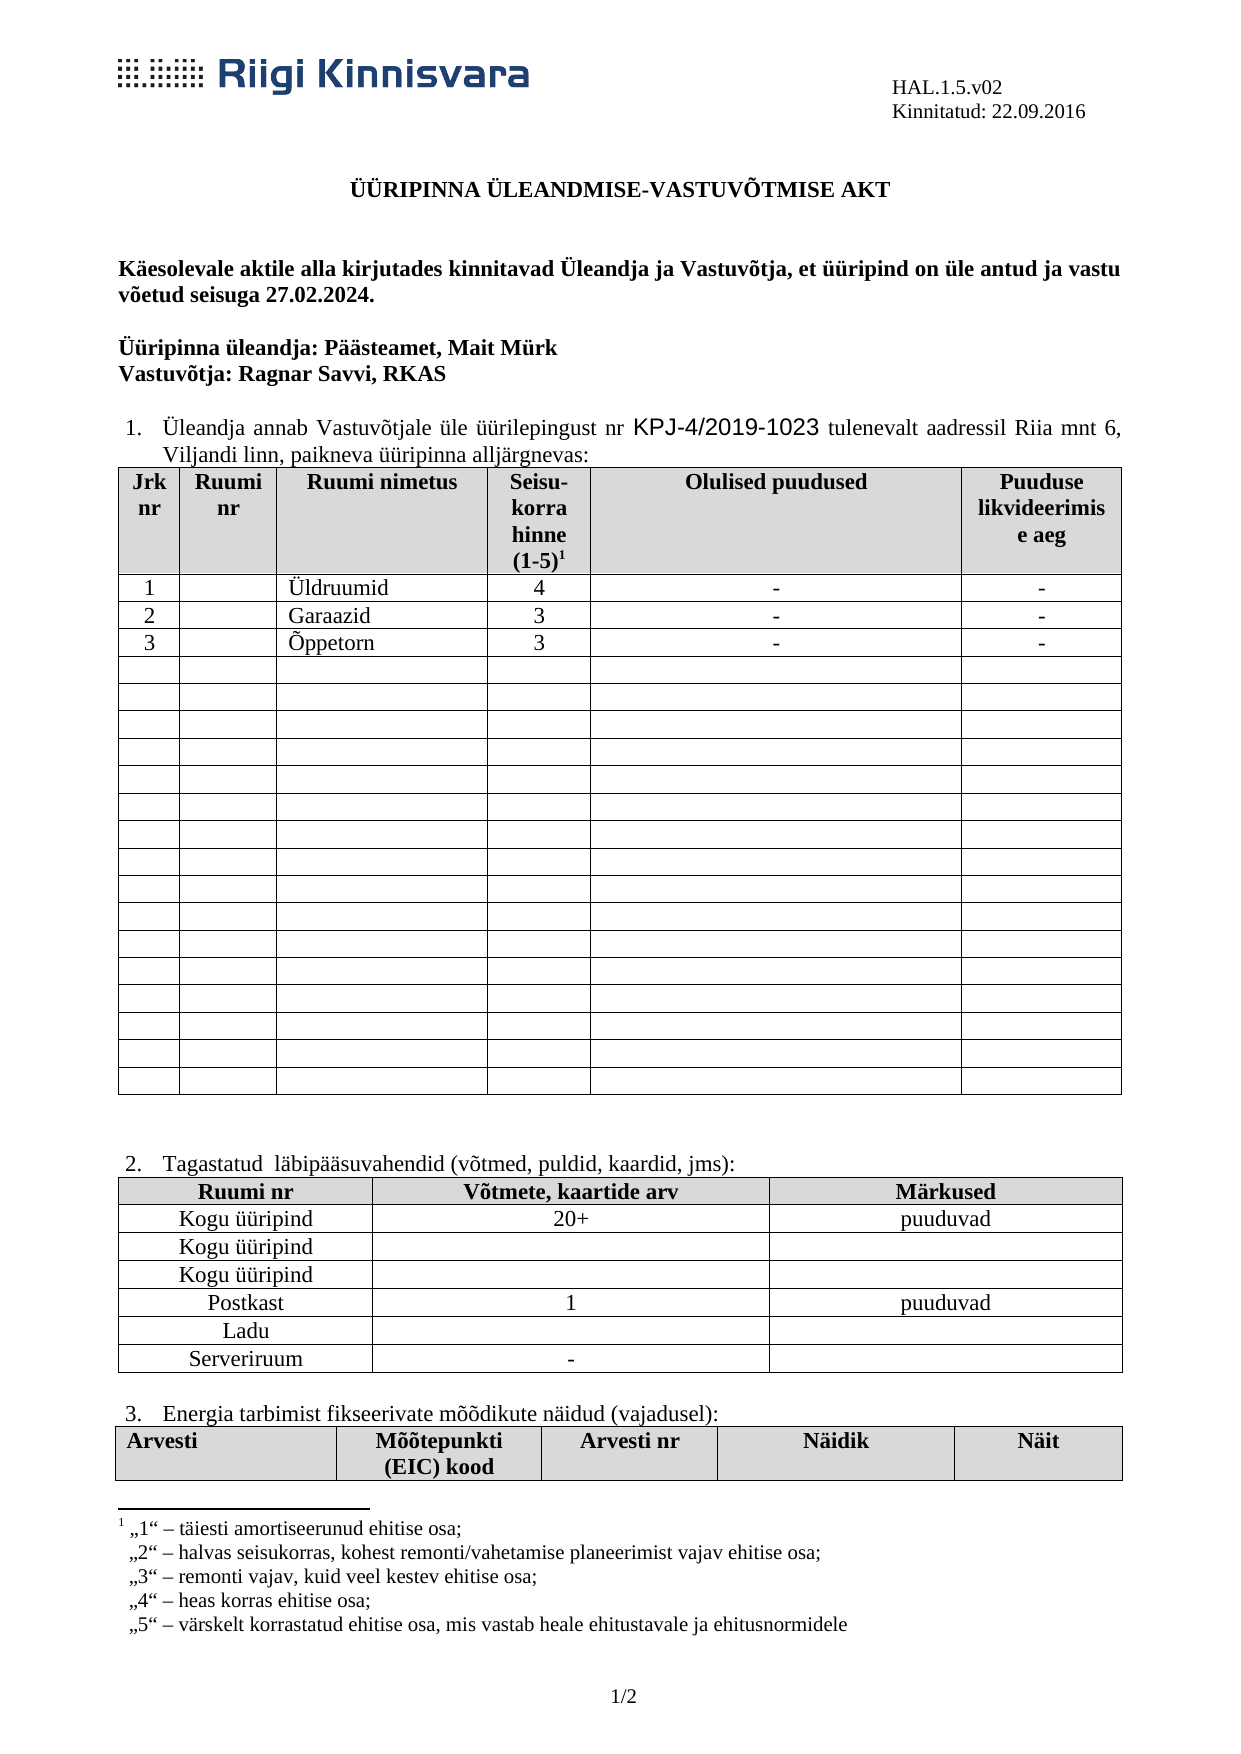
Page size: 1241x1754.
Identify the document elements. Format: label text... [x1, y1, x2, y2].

table_cell [488, 958, 590, 984]
list Üleandja annab Vastuvõtjale üle üürilepingust nr KPJ-4/2019-1023 tulenevalt aadressil Riia mnt 6, Viljandi linn, paikneva üüripinna alljärgnevas: [125, 413, 1122, 467]
table_cell [277, 657, 487, 683]
table_cell [277, 876, 487, 902]
table_cell [488, 931, 590, 957]
table_cell [962, 794, 1121, 820]
table_cell 1 [119, 575, 179, 601]
table_cell [591, 1013, 961, 1039]
picture [118, 59, 529, 95]
table_cell [770, 1261, 1122, 1288]
table_cell [180, 1040, 276, 1067]
table_cell [180, 602, 276, 628]
table_cell - [591, 602, 961, 628]
table_cell [180, 684, 276, 710]
table_cell [180, 903, 276, 929]
table_cell [591, 1068, 961, 1094]
table_cell [488, 1013, 590, 1039]
table_cell [277, 711, 487, 738]
table_cell [277, 684, 487, 710]
table_cell [277, 903, 487, 929]
table_header Ruumi nimetus [277, 468, 487, 573]
table_cell [488, 739, 590, 765]
table_header Olulised puudused [591, 468, 961, 573]
table_cell [180, 876, 276, 902]
table_cell [180, 629, 276, 656]
table_cell Kogu üüripind [119, 1233, 372, 1260]
table_cell [770, 1345, 1122, 1372]
table_cell - [373, 1345, 769, 1372]
table_cell [180, 931, 276, 957]
table_cell - [591, 629, 961, 656]
table_cell [119, 794, 179, 820]
table_cell [488, 684, 590, 710]
table_cell puuduvad [770, 1289, 1122, 1316]
table_header Arvesti nr [542, 1427, 717, 1480]
table_header Puuduse likvideerimise aeg [962, 468, 1121, 573]
table_cell [119, 684, 179, 710]
table_cell [488, 821, 590, 847]
table_cell [488, 849, 590, 875]
table_cell [277, 794, 487, 820]
table_cell [119, 1013, 179, 1039]
table_cell - [962, 629, 1121, 656]
table_cell [962, 766, 1121, 793]
table_cell [277, 1068, 487, 1094]
table_cell [180, 575, 276, 601]
table_cell [488, 794, 590, 820]
list Tagastatud läbipääsuvahendid (võtmed, puldid, kaardid, jms): [125, 1151, 1122, 1177]
table_cell [180, 958, 276, 984]
table_header Märkused [770, 1178, 1122, 1204]
table_cell [591, 794, 961, 820]
table_header Arvesti [116, 1427, 336, 1480]
table_cell - [962, 602, 1121, 628]
table_cell [119, 1040, 179, 1067]
table_cell [591, 684, 961, 710]
table_cell [488, 766, 590, 793]
table_cell [770, 1317, 1122, 1344]
table_cell [373, 1261, 769, 1288]
table_cell [119, 931, 179, 957]
table_cell - [962, 575, 1121, 601]
table_cell Kogu üüripind [119, 1205, 372, 1232]
table_cell [277, 985, 487, 1012]
table_cell [962, 958, 1121, 984]
table_cell 3 [488, 629, 590, 656]
table_cell [962, 739, 1121, 765]
table_cell [119, 1068, 179, 1094]
table_cell [119, 849, 179, 875]
text Üüripinna üleandja: Päästeamet, Mait Mürk [118, 334, 1122, 360]
table_cell [180, 794, 276, 820]
table_cell [373, 1233, 769, 1260]
table_cell [488, 876, 590, 902]
table_cell Serveriruum [119, 1345, 372, 1372]
table_cell Õppetorn [277, 629, 487, 656]
table_cell [180, 711, 276, 738]
table_cell [119, 903, 179, 929]
table_cell [119, 711, 179, 738]
table_cell 3 [119, 629, 179, 656]
table_cell [488, 1040, 590, 1067]
text ÜÜRIPINNA ÜLEANDMISE-VASTUVÕTMISE AKT [118, 176, 1122, 202]
table_header Näit [955, 1427, 1122, 1480]
table_cell [591, 903, 961, 929]
table_cell [277, 739, 487, 765]
table_cell [591, 849, 961, 875]
table_cell [180, 657, 276, 683]
table_header Näidik [718, 1427, 954, 1480]
table_cell [277, 958, 487, 984]
table_cell [962, 876, 1121, 902]
table_cell [591, 766, 961, 793]
table_cell [119, 985, 179, 1012]
table_cell [277, 821, 487, 847]
table_cell [591, 958, 961, 984]
table_cell [962, 985, 1121, 1012]
table_cell [962, 1013, 1121, 1039]
table_cell [962, 931, 1121, 957]
table_cell [180, 766, 276, 793]
table_cell [962, 657, 1121, 683]
table_cell [277, 766, 487, 793]
table_cell [488, 711, 590, 738]
table_cell [180, 821, 276, 847]
table_cell [180, 985, 276, 1012]
table_cell 20+ [373, 1205, 769, 1232]
table_cell Üldruumid [277, 575, 487, 601]
table_cell [277, 849, 487, 875]
table_cell [591, 985, 961, 1012]
table_header Jrk nr [119, 468, 179, 573]
table_cell Postkast [119, 1289, 372, 1316]
table_cell puuduvad [770, 1205, 1122, 1232]
table_cell [119, 766, 179, 793]
table_header Ruumi nr [180, 468, 276, 573]
text Käesolevale aktile alla kirjutades kinnitavad Üleandja ja Vastuvõtja, et üüripind on üle antud ja vastu võetud seisuga 27.02.2024. [118, 255, 1122, 308]
table_header Võtmete, kaartide arv [373, 1178, 769, 1204]
table_cell [962, 711, 1121, 738]
table_cell 3 [488, 602, 590, 628]
list Energia tarbimist fikseerivate mõõdikute näidud (vajadusel): [125, 1400, 1122, 1426]
table_cell Garaazid [277, 602, 487, 628]
table_cell [962, 1040, 1121, 1067]
table_cell [770, 1233, 1122, 1260]
table_cell 4 [488, 575, 590, 601]
table_header Ruumi nr [119, 1178, 372, 1204]
table_cell [591, 821, 961, 847]
table_cell [119, 739, 179, 765]
table_cell [962, 684, 1121, 710]
table_cell [962, 1068, 1121, 1094]
table_cell [180, 1068, 276, 1094]
table_cell 1 [373, 1289, 769, 1316]
table_cell [119, 876, 179, 902]
table_header Mõõtepunkti (EIC) kood [337, 1427, 541, 1480]
table_cell [180, 849, 276, 875]
table_cell [277, 1013, 487, 1039]
text Vastuvõtja: Ragnar Savvi, RKAS [118, 360, 1122, 387]
table_cell [591, 931, 961, 957]
table_cell [591, 876, 961, 902]
table_cell [591, 711, 961, 738]
table_header Seisu-korra hinne (1-5) [488, 468, 590, 573]
table_cell [488, 903, 590, 929]
table_cell Kogu üüripind [119, 1261, 372, 1288]
table_cell [488, 985, 590, 1012]
table_cell [962, 903, 1121, 929]
table_cell [277, 931, 487, 957]
table_cell [591, 739, 961, 765]
table_cell [119, 657, 179, 683]
table_cell [277, 1040, 487, 1067]
table_cell [488, 657, 590, 683]
table_cell [119, 821, 179, 847]
table_cell [591, 1040, 961, 1067]
table_cell [180, 1013, 276, 1039]
table_cell - [591, 575, 961, 601]
table_cell 2 [119, 602, 179, 628]
table_cell [488, 1068, 590, 1094]
table_cell [119, 958, 179, 984]
table_cell [373, 1317, 769, 1344]
table_cell [180, 739, 276, 765]
table_cell Ladu [119, 1317, 372, 1344]
table_cell [962, 849, 1121, 875]
table_cell [962, 821, 1121, 847]
table_cell [591, 657, 961, 683]
